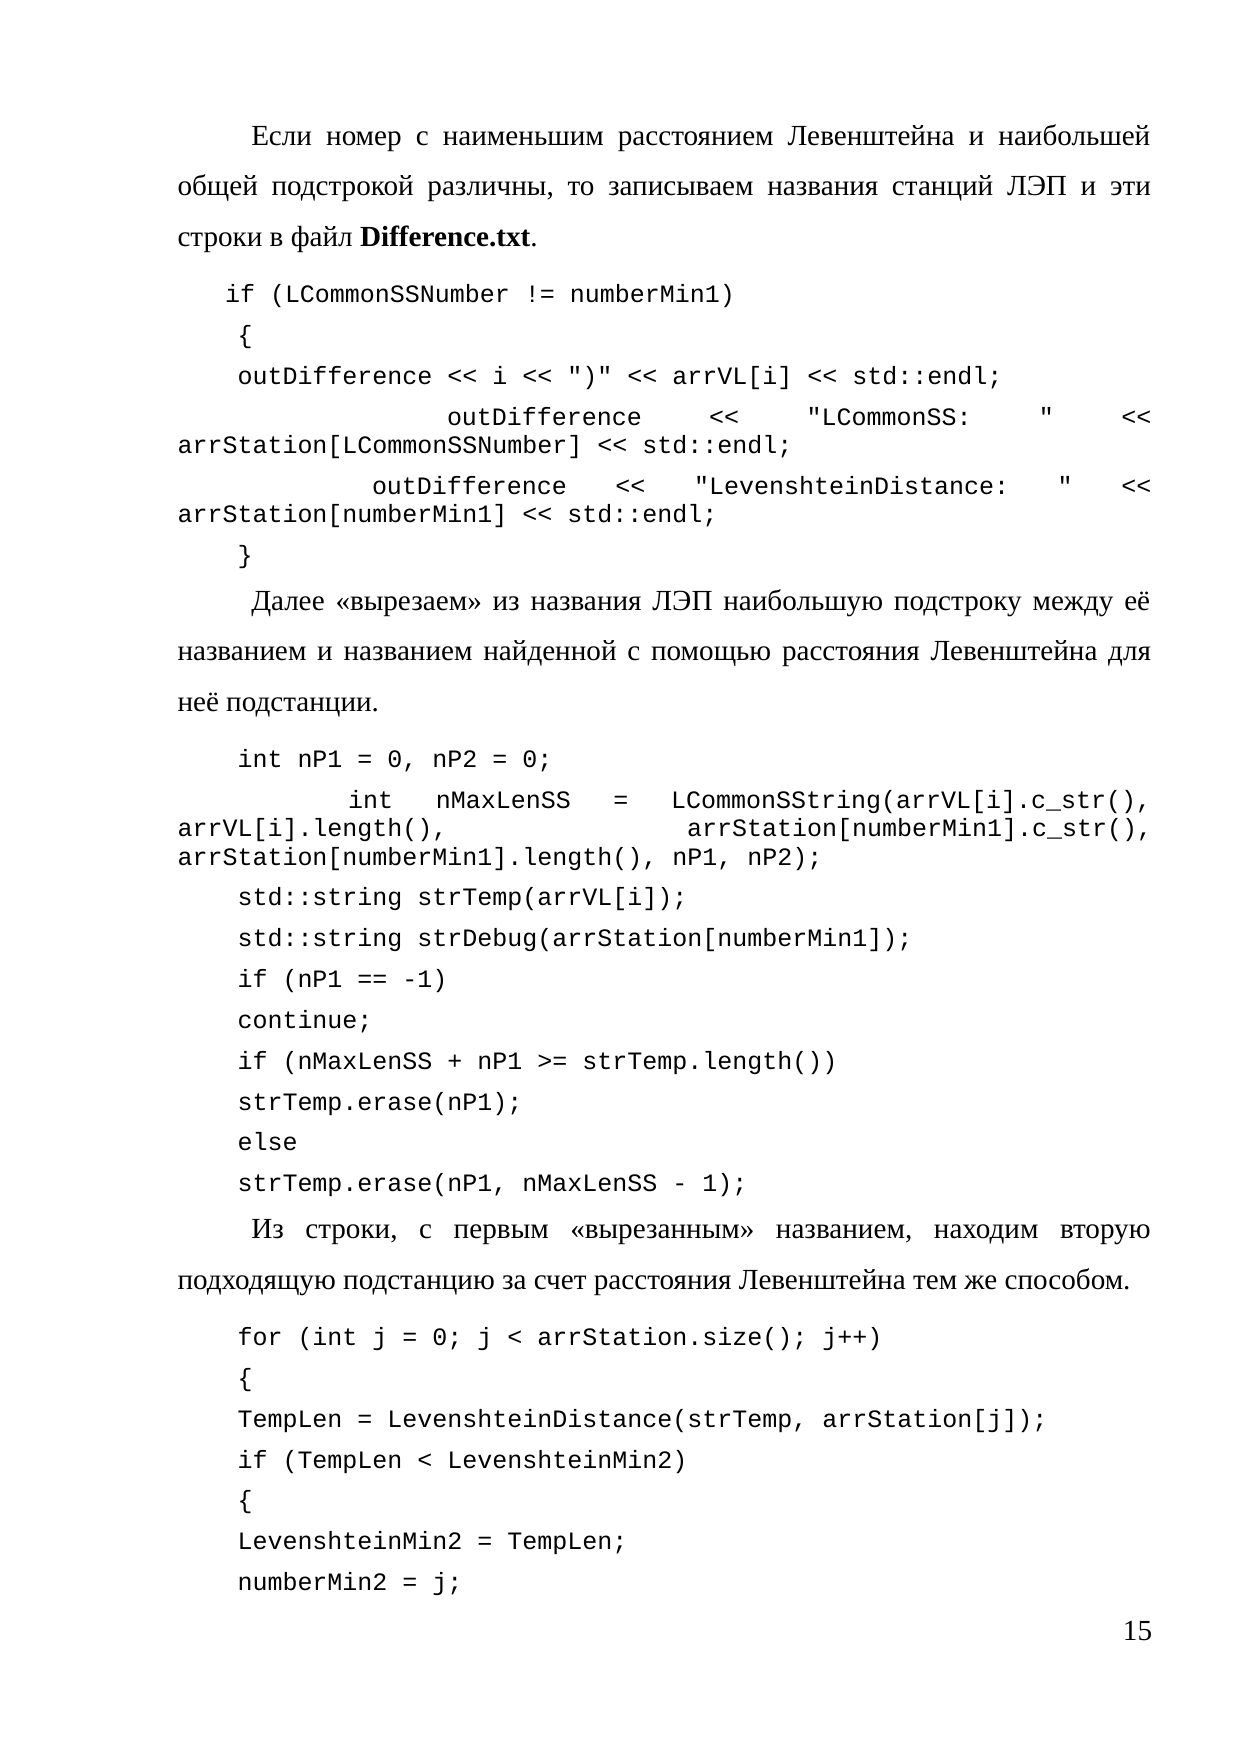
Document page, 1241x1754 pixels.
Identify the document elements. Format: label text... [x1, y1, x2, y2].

text if (nMaxLenSS + nP1 >= strTemp.length()) [177, 1048, 1152, 1077]
text int nMaxLenSS = LCommonSString(arrVL[i].c_str(), arrVL[i].length(), arrStation[numberMin1].c_str(), arrStation[numberMin1].length(), nP1, nP2); [177, 787, 1152, 872]
text else [177, 1130, 1152, 1158]
text Из строки, с первым «вырезанным» названием, находим вторую подходящую подстанцию за счет расстояния Левенштейна тем же способом. [177, 1212, 1152, 1296]
text if (nP1 == -1) [177, 967, 1152, 995]
text Если номер с наименьшим расстоянием Левенштейна и наибольшей общей подстрокой различны, то записываем названия станций ЛЭП и эти строки в файл Difference.txt. [177, 118, 1152, 252]
text Далее «вырезаем» из названия ЛЭП наибольшую подстроку между её названием и названием найденной с помощью расстояния Левенштейна для неё подстанции. [177, 583, 1152, 717]
text } [177, 542, 1152, 571]
text { [177, 1366, 1152, 1394]
text std::string strDebug(arrStation[numberMin1]); [177, 926, 1152, 954]
text int nP1 = 0, nP2 = 0; [177, 747, 1152, 775]
text strTemp.erase(nP1); [177, 1089, 1152, 1117]
text for (int j = 0; j < arrStation.size(); j++) [177, 1325, 1152, 1353]
text strTemp.erase(nP1, nMaxLenSS - 1); [177, 1171, 1152, 1199]
text if (LCommonSSNumber != numberMin1) [177, 282, 1152, 310]
text continue; [177, 1007, 1152, 1036]
text if (TempLen < LevenshteinMin2) [177, 1447, 1152, 1476]
text { [177, 322, 1152, 351]
text outDifference << "LevenshteinDistance: " << arrStation[numberMin1] << std::endl; [177, 473, 1152, 530]
text numberMin2 = j; [177, 1570, 1152, 1598]
text { [177, 1488, 1152, 1516]
text TempLen = LevenshteinDistance(strTemp, arrStation[j]); [177, 1406, 1152, 1435]
text outDifference << i << ")" << arrVL[i] << std::endl; [177, 363, 1152, 392]
text std::string strTemp(arrVL[i]); [177, 885, 1152, 913]
text outDifference << "LCommonSS: " << arrStation[LCommonSSNumber] << std::endl; [177, 404, 1152, 461]
text LevenshteinMin2 = TempLen; [177, 1529, 1152, 1557]
